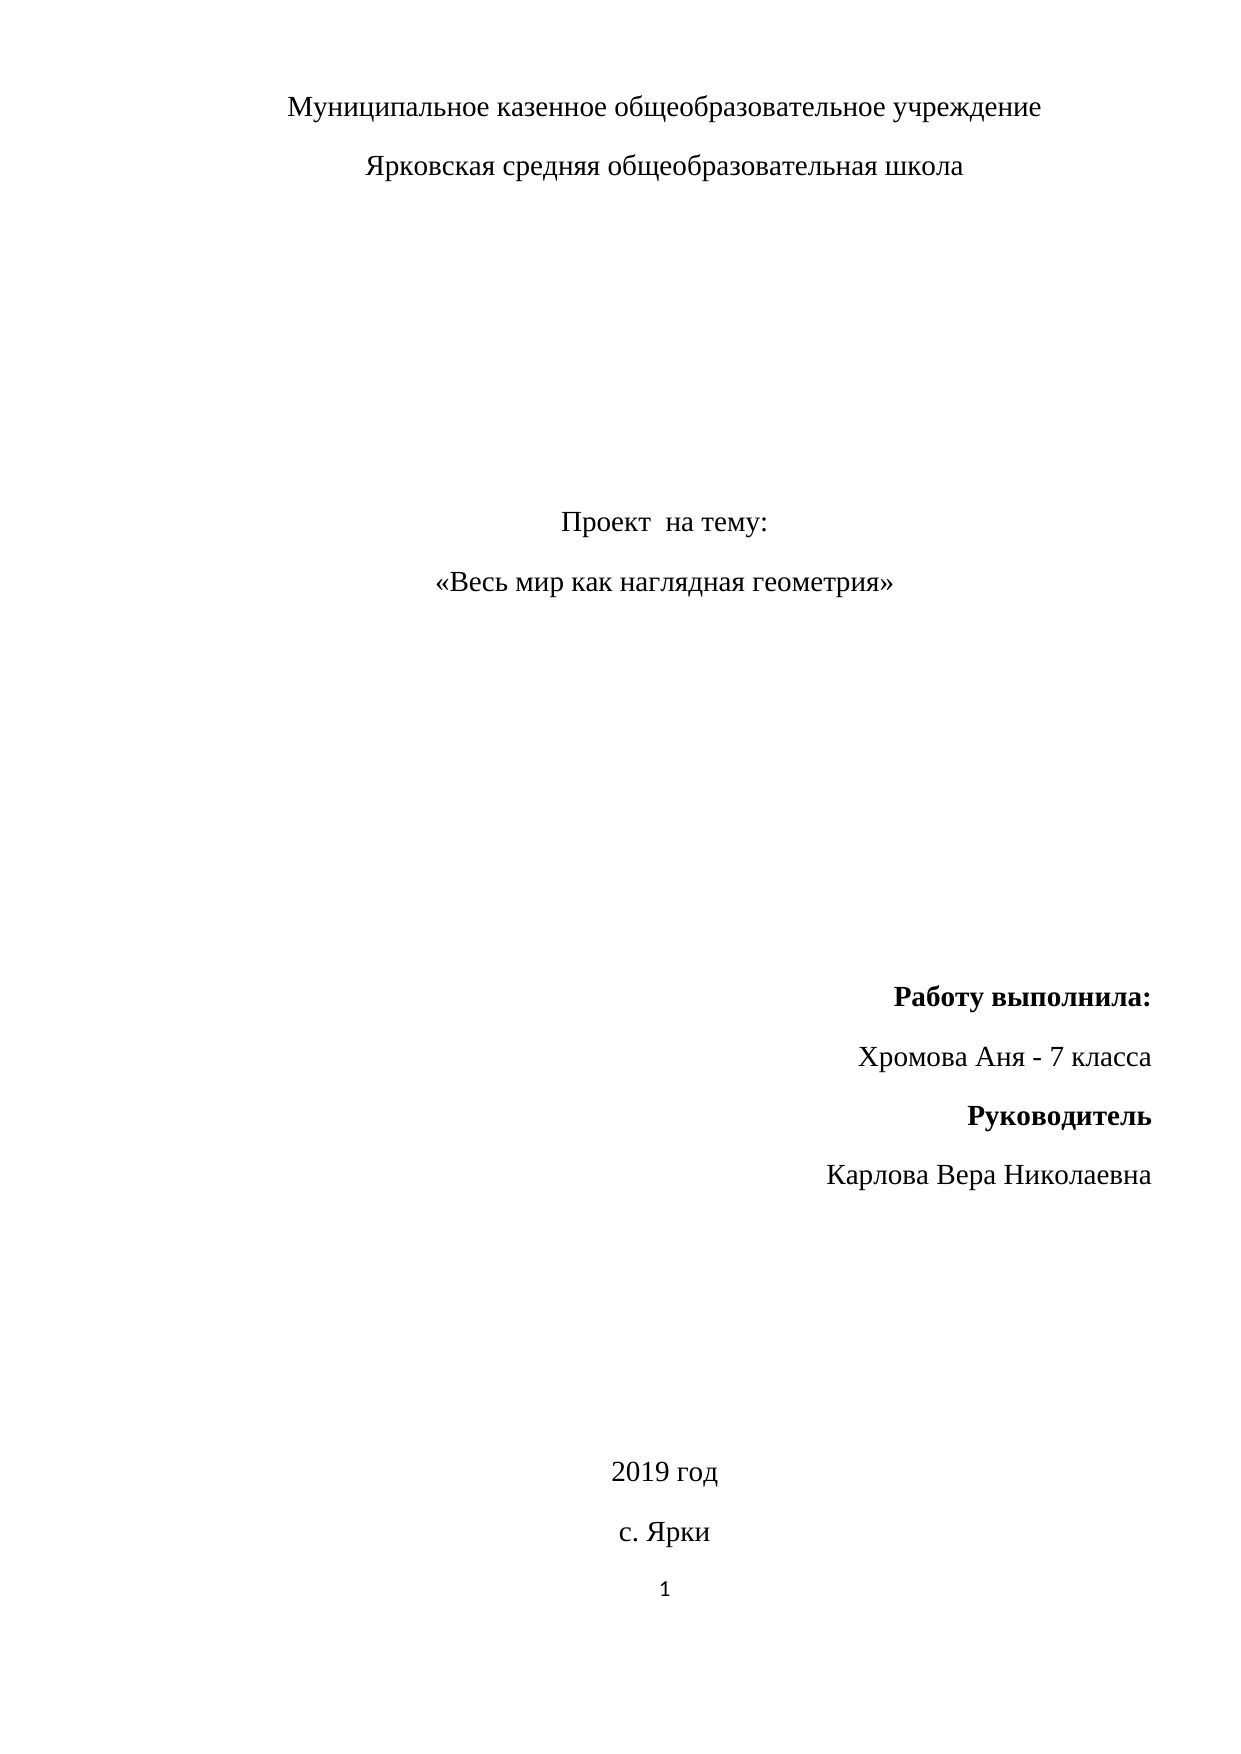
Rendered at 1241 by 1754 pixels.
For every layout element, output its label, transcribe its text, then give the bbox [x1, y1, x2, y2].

text с. ЯркиВведение [177, 1514, 1152, 1547]
text Ярковская средняя общеобразовательная школа [177, 148, 1152, 182]
text Муниципальное казенное общеобразовательное учреждение [177, 89, 1152, 122]
text Руководитель [177, 1098, 1152, 1132]
text Проект на тему: [177, 504, 1152, 538]
text Работу выполнила: [177, 979, 1152, 1013]
text Хромова Аня - 7 класса [177, 1039, 1152, 1072]
text Карлова Вера Николаевна [177, 1157, 1152, 1191]
text 2019 год [177, 1454, 1152, 1488]
text «Весь мир как наглядная геометрия» [177, 564, 1152, 597]
